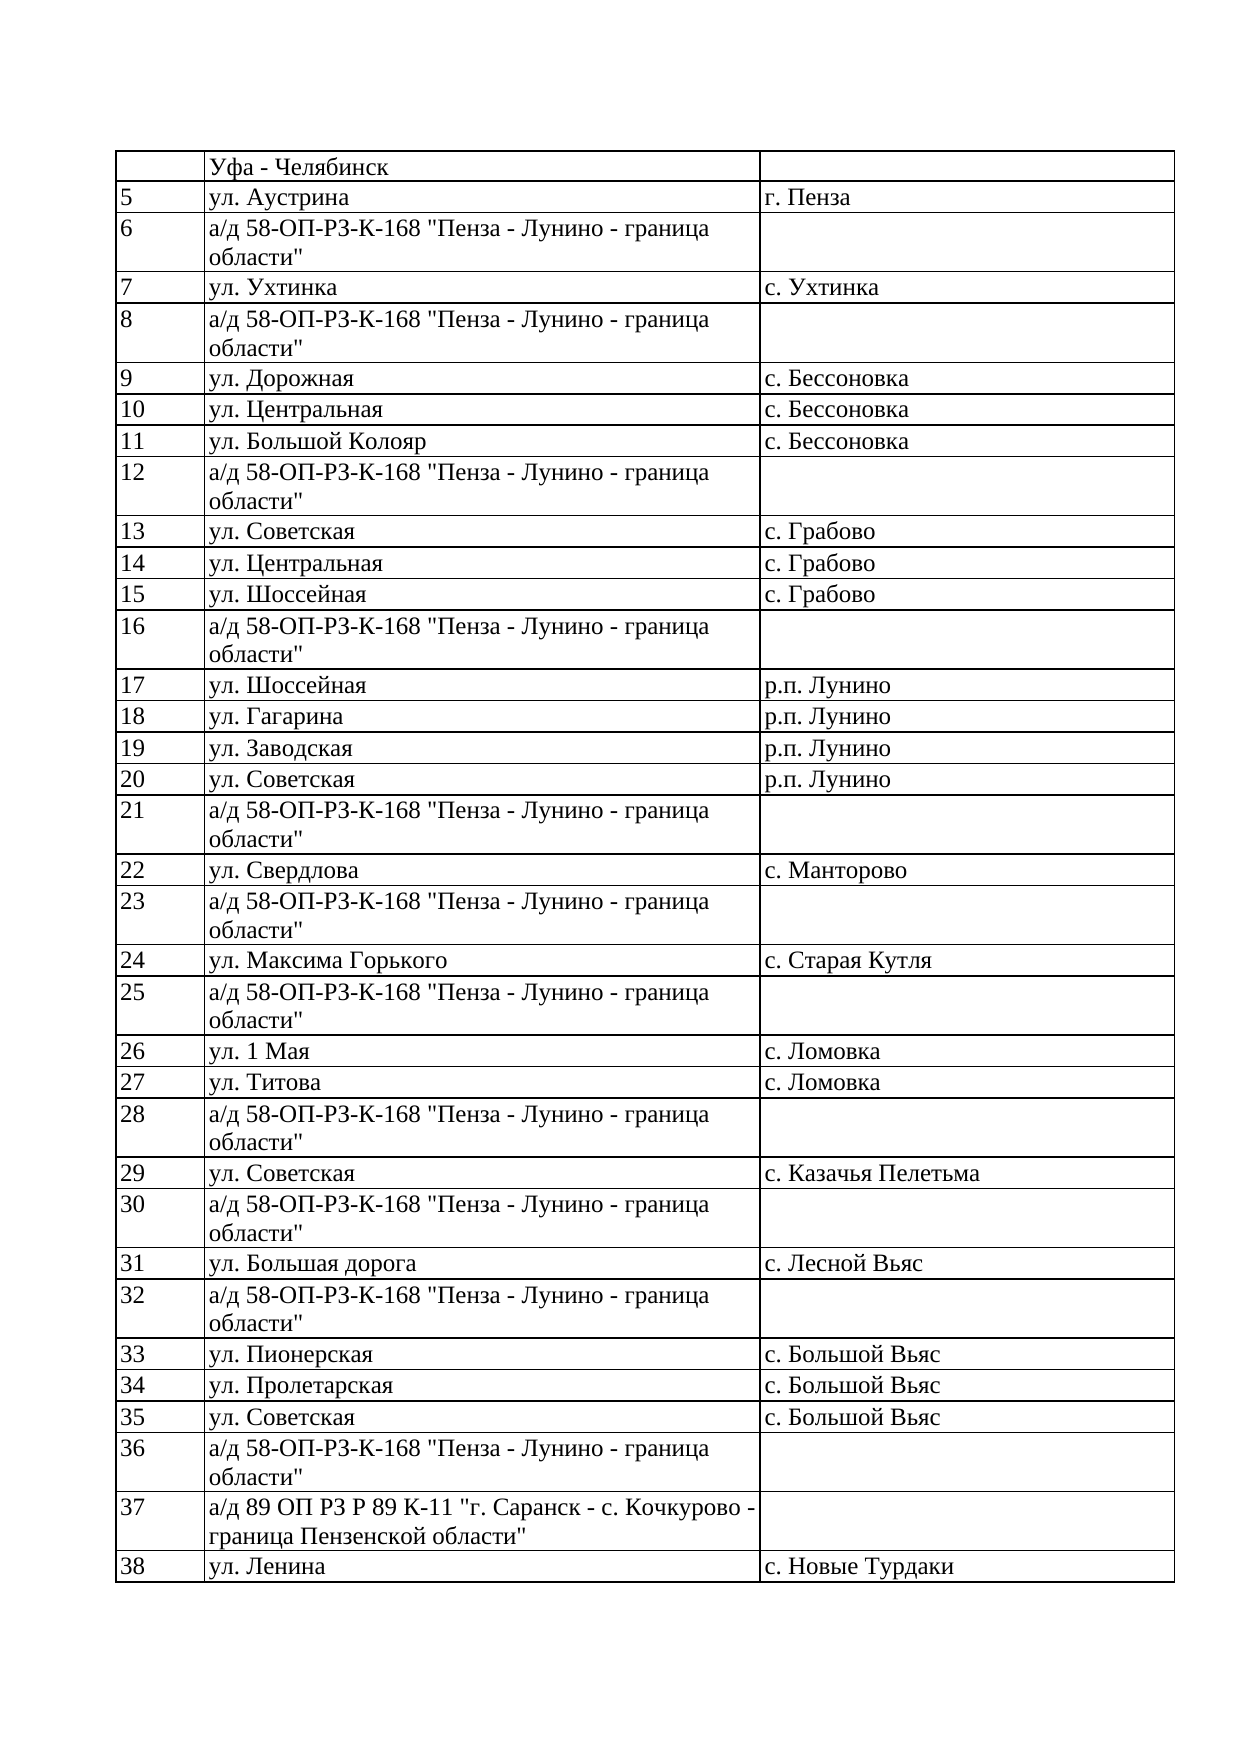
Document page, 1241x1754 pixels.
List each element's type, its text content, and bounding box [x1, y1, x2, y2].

table_cell с. Бессоновка [761, 395, 1174, 424]
table_cell а/д 58-ОП-РЗ-К-168 "Пенза - Лунино - граница области" [205, 886, 759, 944]
table_cell 32 [117, 1280, 204, 1337]
table_cell [761, 611, 1174, 668]
table_cell а/д 58-ОП-РЗ-К-168 "Пенза - Лунино - граница области" [205, 1433, 759, 1491]
table_cell р.п. Лунино [761, 701, 1174, 731]
table_cell г. Пенза [761, 182, 1174, 212]
table_cell 30 [117, 1189, 204, 1247]
table_cell [761, 213, 1174, 271]
table_cell 21 [117, 796, 204, 853]
table_cell 6 [117, 213, 204, 271]
table_cell 17 [117, 670, 204, 700]
table_cell ул. Ленина [205, 1551, 759, 1581]
table_cell 31 [117, 1248, 204, 1278]
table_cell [205, 152, 759, 180]
table_cell с. Грабово [761, 579, 1174, 609]
table_cell [761, 1280, 1174, 1337]
table_cell ул. Максима Горького [205, 945, 759, 975]
table_cell [761, 1099, 1174, 1156]
table_cell ул. Советская [205, 1402, 759, 1432]
table_cell [761, 886, 1174, 944]
table_cell с. Ломовка [761, 1036, 1174, 1066]
table_cell 22 [117, 855, 204, 884]
table_cell а/д 58-ОП-РЗ-К-168 "Пенза - Лунино - граница области" [205, 1280, 759, 1337]
table_cell [761, 977, 1174, 1034]
table_cell ул. Центральная [205, 395, 759, 424]
table_cell 8 [117, 304, 204, 361]
table_cell 38 [117, 1551, 204, 1581]
table_cell ул. Пролетарская [205, 1370, 759, 1400]
table_cell с. Большой Вьяс [761, 1339, 1174, 1369]
table_cell с. Грабово [761, 516, 1174, 546]
table_cell 25 [117, 977, 204, 1034]
table_cell с. Лесной Вьяс [761, 1248, 1174, 1278]
table_cell а/д 58-ОП-РЗ-К-168 "Пенза - Лунино - граница области" [205, 213, 759, 271]
table_cell [761, 1433, 1174, 1491]
table_cell 15 [117, 579, 204, 609]
table_cell 7 [117, 272, 204, 302]
table_cell с. Ломовка [761, 1067, 1174, 1097]
table_cell с. Казачья Пелетьма [761, 1158, 1174, 1188]
table_cell [761, 1492, 1174, 1550]
table_cell ул. Шоссейная [205, 670, 759, 700]
table_cell 4 [117, 152, 204, 180]
table_cell с. Бессоновка [761, 363, 1174, 393]
table_cell ул. Свердлова [205, 855, 759, 884]
table_cell 12 [117, 457, 204, 515]
table_cell ул. Большой Колояр [205, 426, 759, 456]
table_cell 33 [117, 1339, 204, 1369]
table_cell 11 [117, 426, 204, 456]
table_cell 20 [117, 764, 204, 794]
table_cell с. Манторово [761, 855, 1174, 884]
table_cell 29 [117, 1158, 204, 1188]
table_cell ул. Заводская [205, 733, 759, 763]
table_cell ул. Аустрина [205, 182, 759, 212]
table_cell 19 [117, 733, 204, 763]
table_cell ул. Большая дорога [205, 1248, 759, 1278]
table_cell а/д 58-ОП-РЗ-К-168 "Пенза - Лунино - граница области" [205, 304, 759, 361]
table_cell а/д 58-ОП-РЗ-К-168 "Пенза - Лунино - граница области" [205, 796, 759, 853]
table_cell а/д 58-ОП-РЗ-К-168 "Пенза - Лунино - граница области" [205, 1099, 759, 1156]
table_cell ул. Гагарина [205, 701, 759, 731]
table_cell 28 [117, 1099, 204, 1156]
table_cell ул. Титова [205, 1067, 759, 1097]
table_cell 18 [117, 701, 204, 731]
table_cell с. Грабово [761, 548, 1174, 578]
table_cell 37 [117, 1492, 204, 1550]
table_cell а/д 58-ОП-РЗ-К-168 "Пенза - Лунино - граница области" [205, 457, 759, 515]
table_cell 35 [117, 1402, 204, 1432]
table_cell 10 [117, 395, 204, 424]
table_cell с. Большой Вьяс [761, 1402, 1174, 1432]
table_cell ул. Центральная [205, 548, 759, 578]
table_cell [761, 1189, 1174, 1247]
table_cell а/д 58-ОП-РЗ-К-168 "Пенза - Лунино - граница области" [205, 977, 759, 1034]
table_cell ул. Советская [205, 516, 759, 546]
table_cell а/д 58-ОП-РЗ-К-168 "Пенза - Лунино - граница области" [205, 1189, 759, 1247]
table_cell 24 [117, 945, 204, 975]
table_cell 14 [117, 548, 204, 578]
table_cell [761, 152, 1174, 180]
table_cell ул. Дорожная [205, 363, 759, 393]
table_cell 26 [117, 1036, 204, 1066]
table_cell 16 [117, 611, 204, 668]
table_cell р.п. Лунино [761, 764, 1174, 794]
table_cell [761, 304, 1174, 361]
table_cell 36 [117, 1433, 204, 1491]
table_cell ул. 1 Мая [205, 1036, 759, 1066]
table_cell 23 [117, 886, 204, 944]
table_cell 13 [117, 516, 204, 546]
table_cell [205, 1492, 759, 1550]
table_cell ул. Пионерская [205, 1339, 759, 1369]
table_cell 5 [117, 182, 204, 212]
table_cell с. Большой Вьяс [761, 1370, 1174, 1400]
table_cell ул. Шоссейная [205, 579, 759, 609]
table_cell [761, 457, 1174, 515]
table_cell [761, 796, 1174, 853]
table_cell р.п. Лунино [761, 670, 1174, 700]
table_cell с. Бессоновка [761, 426, 1174, 456]
table_cell ул. Ухтинка [205, 272, 759, 302]
table_cell 34 [117, 1370, 204, 1400]
table_cell с. Новые Турдаки [761, 1551, 1174, 1581]
table_cell а/д 58-ОП-РЗ-К-168 "Пенза - Лунино - граница области" [205, 611, 759, 668]
table_cell 9 [117, 363, 204, 393]
table_cell ул. Советская [205, 764, 759, 794]
table_cell ул. Советская [205, 1158, 759, 1188]
table_cell 27 [117, 1067, 204, 1097]
table_cell р.п. Лунино [761, 733, 1174, 763]
table_cell с. Ухтинка [761, 272, 1174, 302]
table_cell с. Старая Кутля [761, 945, 1174, 975]
